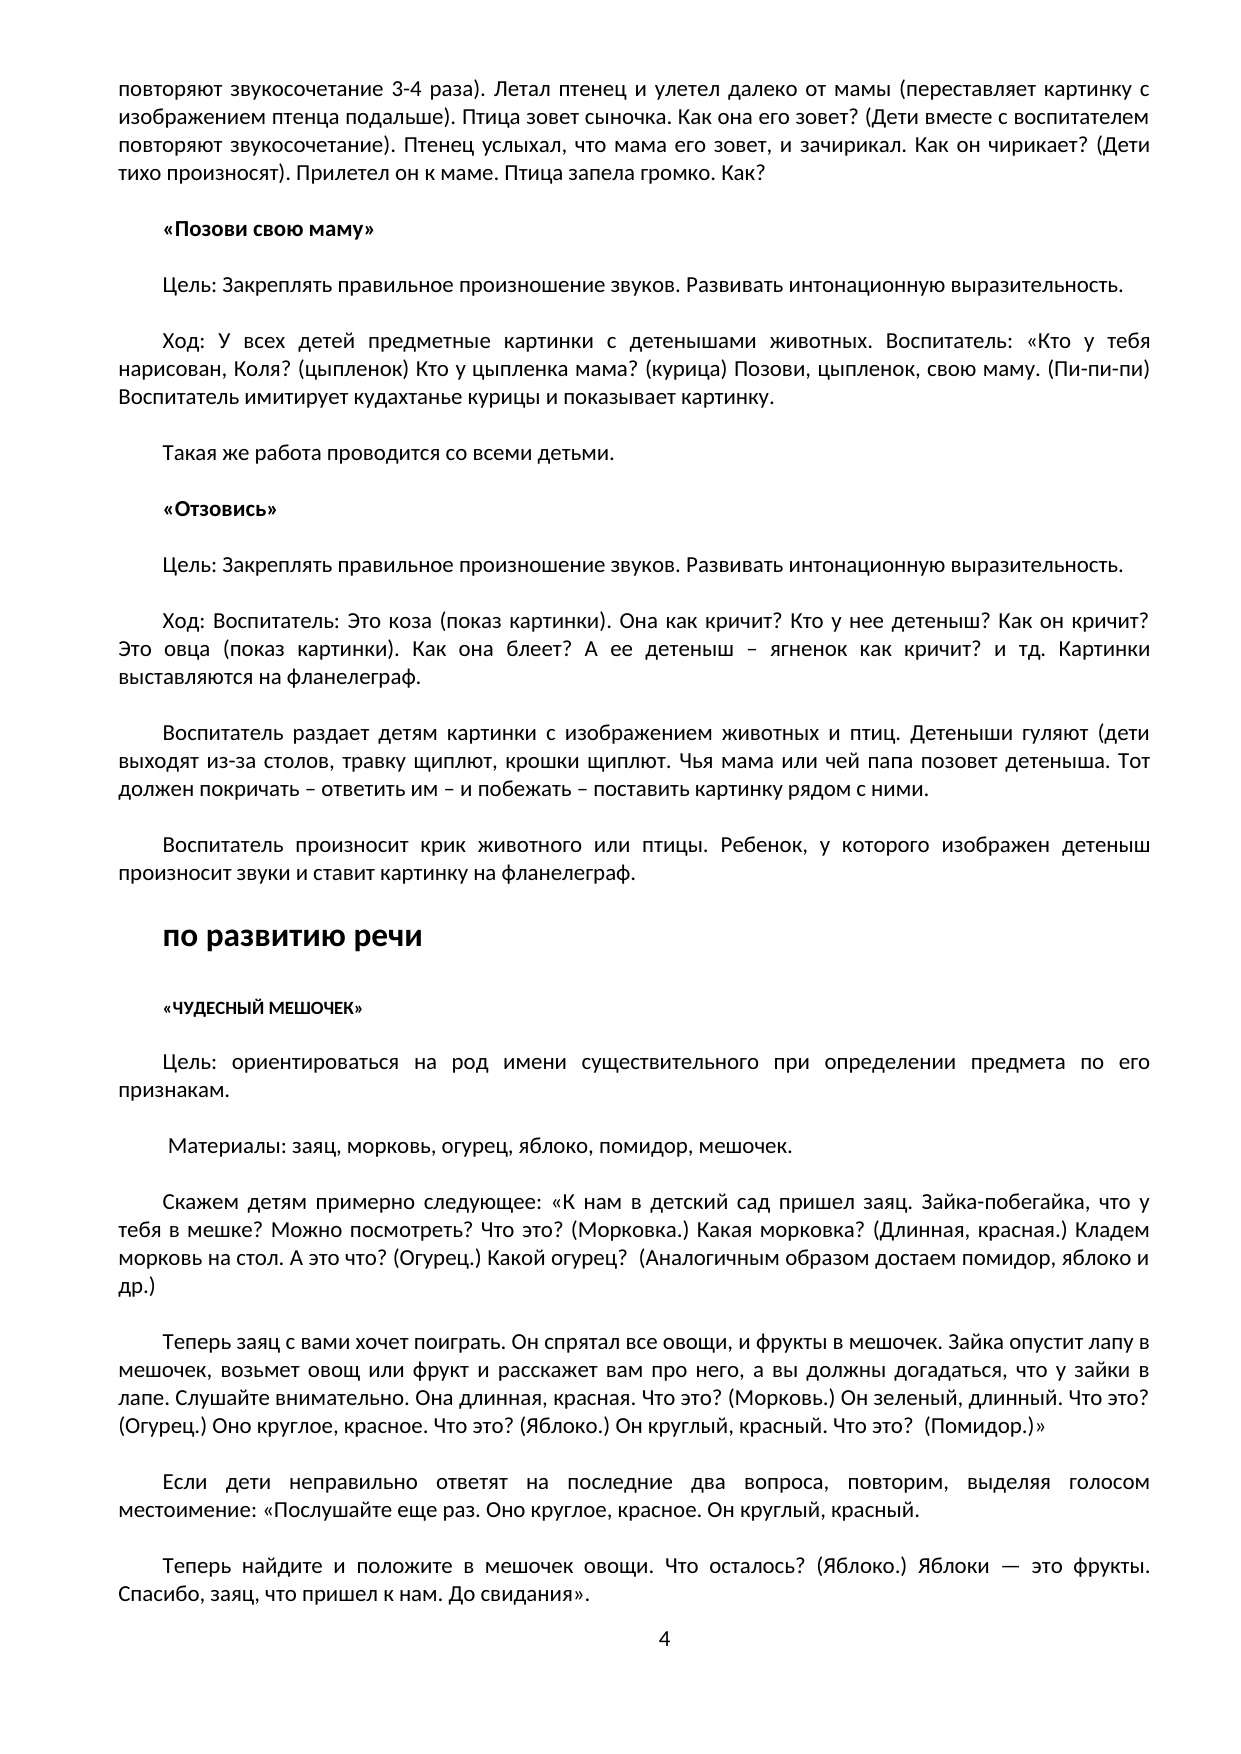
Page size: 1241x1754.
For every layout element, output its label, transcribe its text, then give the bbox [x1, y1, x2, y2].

text Если дети неправильно ответят на последние два вопроса, повторим, выделяя голосом местоимение: «Послушайте еще раз. Оно круглое, красное. Он круглый, красный. [118, 1467, 1152, 1523]
text Ход: Воспитатель: Это коза (показ картинки). Она как кричит? Кто у нее детеныш? Как он кричит? Это овца (показ картинки). Как она блеет? А ее детеныш – ягненок как кричит? и тд. Картинки выставляются на фланелеграф. [118, 606, 1152, 690]
text Материалы: заяц, морковь, огурец, яблоко, помидор, мешочек. [118, 1131, 1152, 1159]
text «Отзовись» [118, 494, 1152, 522]
text Скажем детям примерно следующее: «К нам в детский сад пришел заяц. Зайка-побегайка, что у тебя в мешке? Можно посмотреть? Что это? (Морковка.) Какая морковка? (Длинная, красная.) Кладем морковь на стол. А это что? (Огурец.) Какой огурец? (Аналогичным образом достаем помидор, яблоко и др.) [118, 1187, 1152, 1299]
text Теперь найдите и положите в мешочек овощи. Что осталось? (Яблоко.) Яблоки — это фрукты. Спасибо, заяц, что пришел к нам. До свидания». [118, 1551, 1152, 1607]
text Ход: У всех детей предметные картинки с детенышами животных. Воспитатель: «Кто у тебя нарисован, Коля? (цыпленок) Кто у цыпленка мама? (курица) Позови, цыпленок, свою маму. (Пи-пи-пи) Воспитатель имитирует кудахтанье курицы и показывает картинку. [118, 326, 1152, 410]
text Воспитатель раздает детям картинки с изображением животных и птиц. Детеныши гуляют (дети выходят из-за столов, травку щиплют, крошки щиплют. Чья мама или чей папа позовет детеныша. Тот должен покричать – ответить им – и побежать – поставить картинку рядом с ними. [118, 718, 1152, 802]
text Воспитатель произносит крик животного или птицы. Ребенок, у которого изображен детеныш произносит звуки и ставит картинку на фланелеграф. [118, 830, 1152, 886]
text Цель: Закреплять правильное произношение звуков. Развивать интонационную выразительность. [118, 550, 1152, 578]
text Такая же работа проводится со всеми детьми. [118, 438, 1152, 466]
text «ЧУДЕСНЫЙ МЕШОЧЕК» [118, 996, 1152, 1019]
text по развитию речи [118, 914, 1152, 955]
text Цель: ориентироваться на род имени существительного при определении предмета по его признакам. [118, 1047, 1152, 1103]
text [118, 74, 1152, 186]
text Теперь заяц с вами хочет поиграть. Он спрятал все овощи, и фрукты в мешочек. Зайка опустит лапу в мешочек, возьмет овощ или фрукт и расскажет вам про него, а вы должны догадаться, что у зайки в лапе. Слушайте внимательно. Она длинная, красная. Что это? (Морковь.) Он зеленый, длинный. Что это? (Огурец.) Оно круглое, красное. Что это? (Яблоко.) Он круглый, красный. Что это? (Помидор.)» [118, 1327, 1152, 1439]
text Цель: Закреплять правильное произношение звуков. Развивать интонационную выразительность. [118, 270, 1152, 298]
text «Позови свою маму» [118, 214, 1152, 242]
